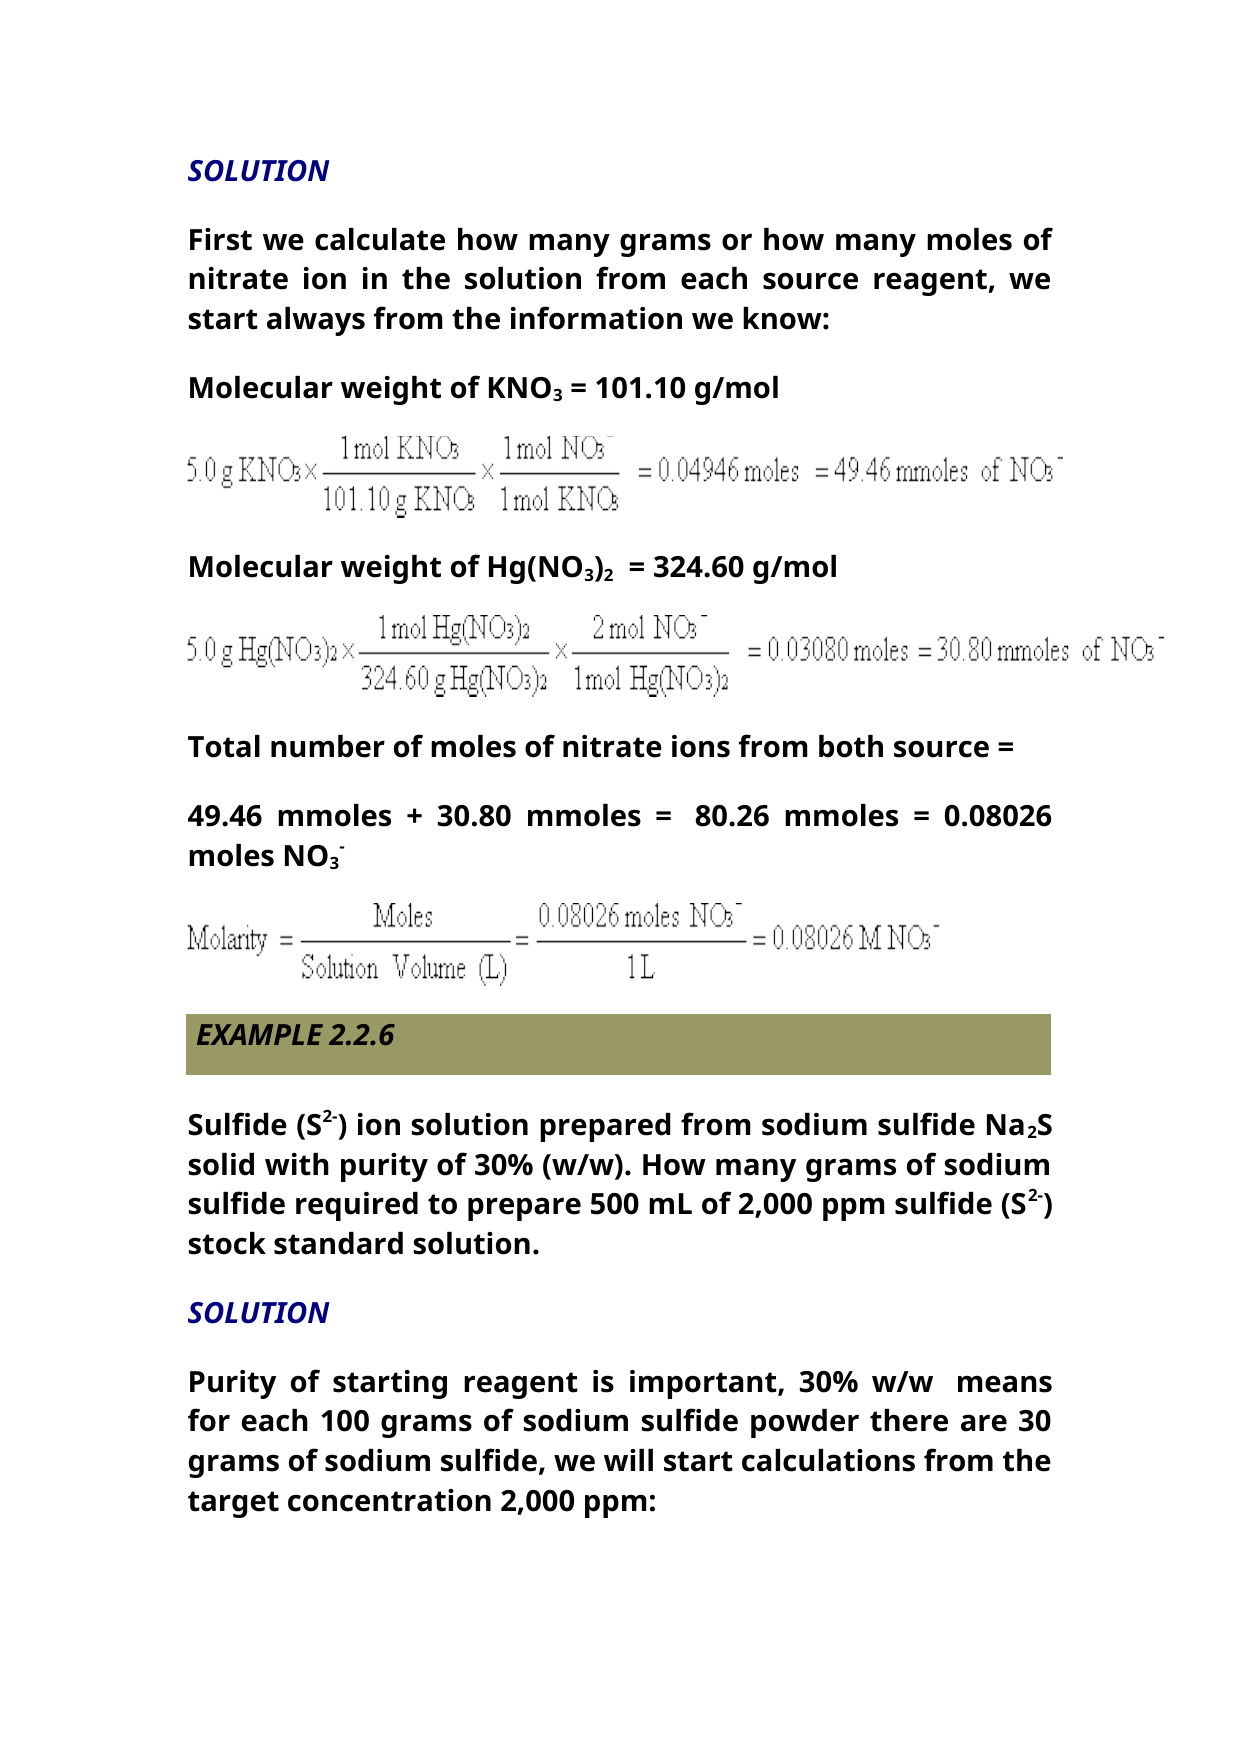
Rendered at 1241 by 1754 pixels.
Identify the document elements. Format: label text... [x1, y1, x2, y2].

text Sulfide (S2-) ion solution prepared from sodium sulfide Na2S solid with purity of 30% (w/w). How many grams of sodium sulfide required to prepare 500 mL of 2,000 ppm sulfide (S2-) stock standard solution. [187, 1104, 1053, 1263]
text Molecular weight of Hg(NO3)2 = 324.60 g/mol [187, 547, 1053, 586]
text Molecular weight of KNO3 = 101.10 g/mol [187, 367, 1053, 407]
picture [187, 615, 1165, 697]
text Total number of moles of nitrate ions from both source = [187, 726, 1053, 766]
text Purity of starting reagent is important, 30% w/w means for each 100 grams of sodium sulfide powder there are 30 grams of sodium sulfide, we will start calculations from the target concentration 2,000 ppm: [187, 1361, 1053, 1519]
picture [187, 903, 940, 986]
text First we calculate how many grams or how many moles of nitrate ion in the solution from each source reagent, we start always from the information we know: [187, 219, 1053, 338]
text SOLUTION [187, 150, 1053, 190]
text SOLUTION [187, 1292, 1053, 1332]
picture [187, 436, 1063, 518]
table_header EXAMPLE 2.2.6 [186, 1014, 1051, 1075]
text 49.46 mmoles + 30.80 mmoles = 80.26 mmoles = 0.08026 moles NO3- [187, 795, 1053, 874]
